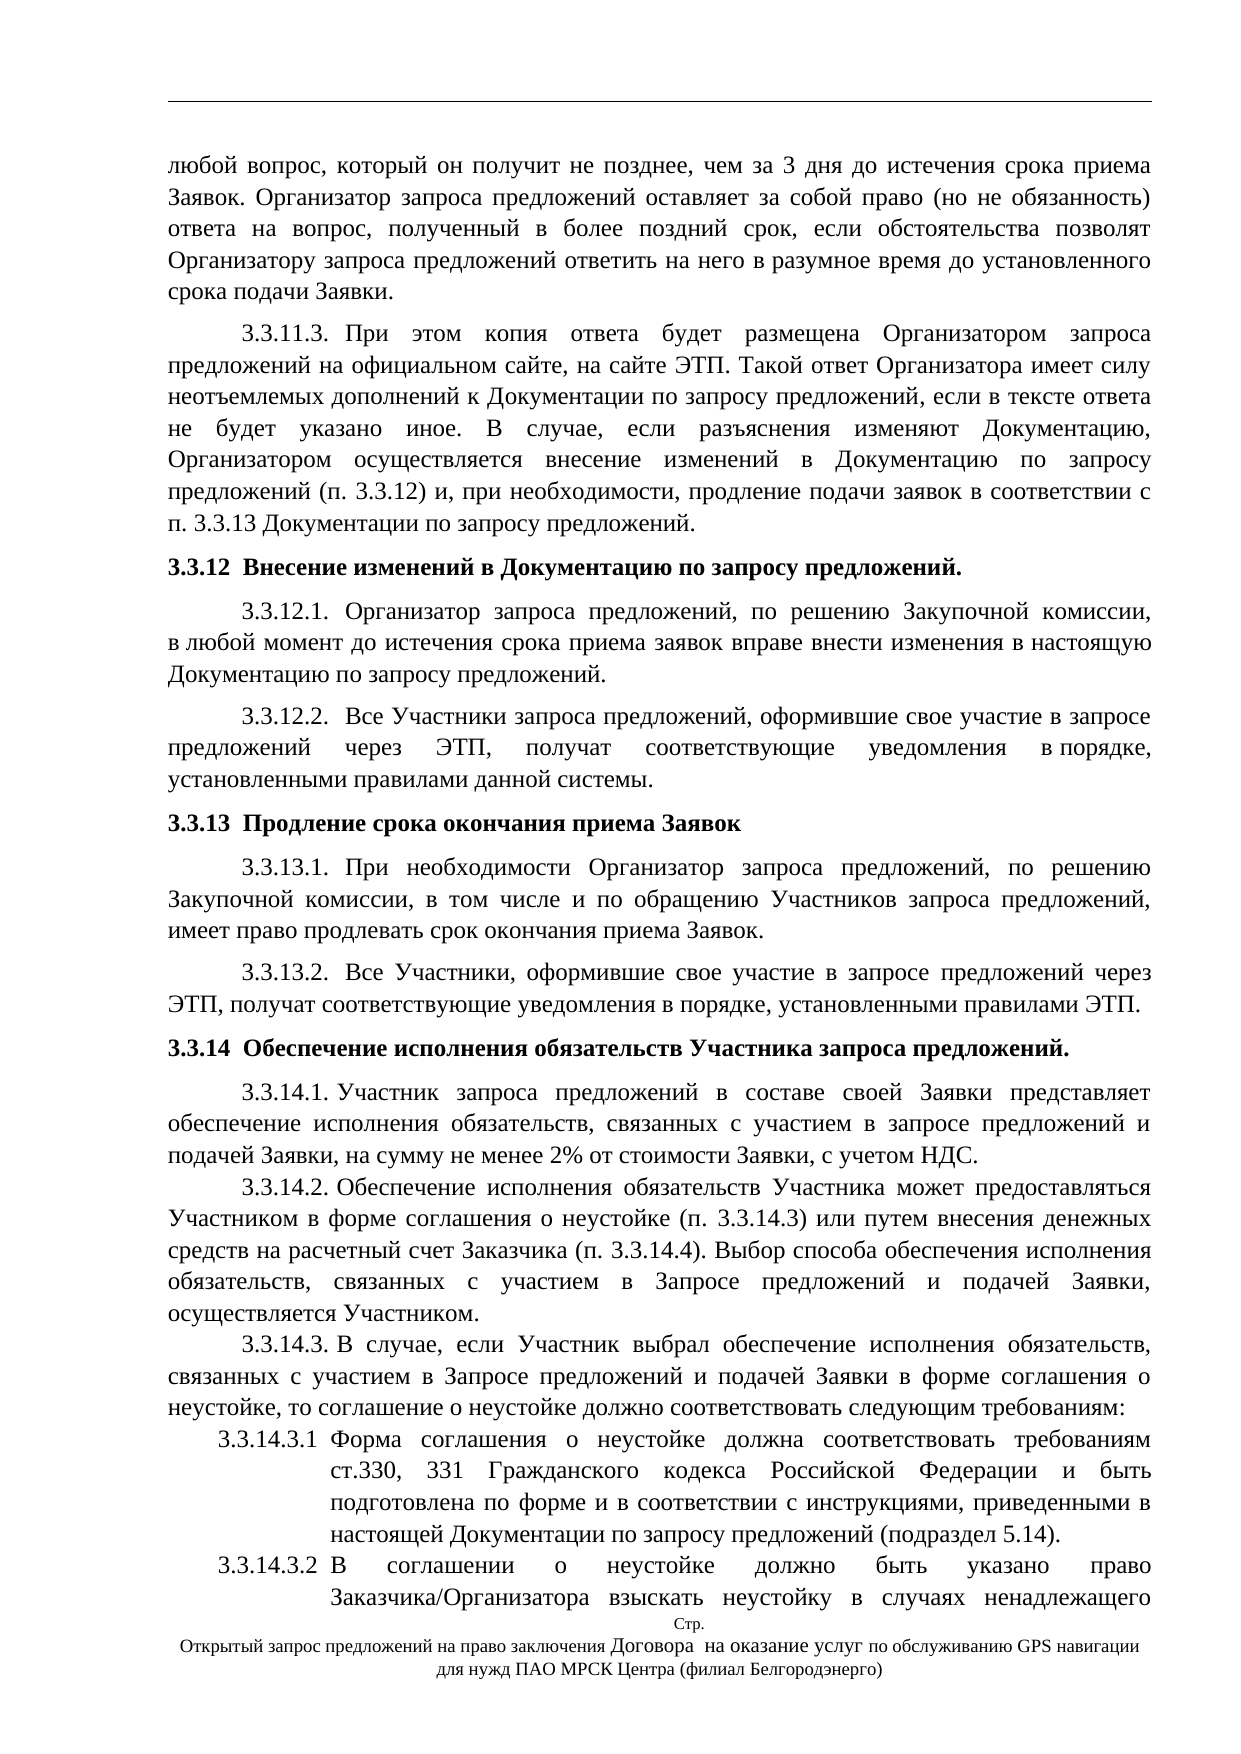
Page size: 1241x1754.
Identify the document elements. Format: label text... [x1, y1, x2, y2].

list Организатор запроса предложений, по решению Закупочной комиссии, в любой момент до истечения срока приема заявок вправе внести изменения в настоящую Документацию по запросу предложений. [168, 596, 1152, 688]
list Все Участники запроса предложений, оформившие свое участие в запросе предложений через ЭТП, получат соответствующие уведомления в порядке, установленными правилами данной системы. [168, 701, 1152, 793]
list Участник запроса предложений в составе своей Заявки представляет обеспечение исполнения обязательств, связанных с участием в запросе предложений и подачей Заявки, на сумму не менее 2% от стоимости Заявки, с учетом НДС. [168, 1077, 1152, 1169]
list При необходимости Организатор запроса предложений, по решению Закупочной комиссии, в том числе и по обращению Участников запроса предложений, имеет право продлевать срок окончания приема Заявок. [168, 852, 1152, 944]
list В случае, если Участник выбрал обеспечение исполнения обязательств, связанных с участием в Запросе предложений и подачей Заявки в форме соглашения о неустойке, то соглашение о неустойке должно соответствовать следующим требованиям: [168, 1329, 1152, 1421]
subtitle Внесение изменений в Документацию по запросу предложений. [168, 552, 1152, 580]
subtitle Продление срока окончания приема Заявок [168, 808, 1152, 837]
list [218, 1550, 1152, 1611]
list Все Участники, оформившие свое участие в запросе предложений через ЭТП, получат соответствующие уведомления в порядке, установленными правилами ЭТП. [168, 957, 1152, 1017]
subtitle Обеспечение исполнения обязательств Участника запроса предложений. [168, 1033, 1152, 1062]
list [168, 150, 1152, 305]
